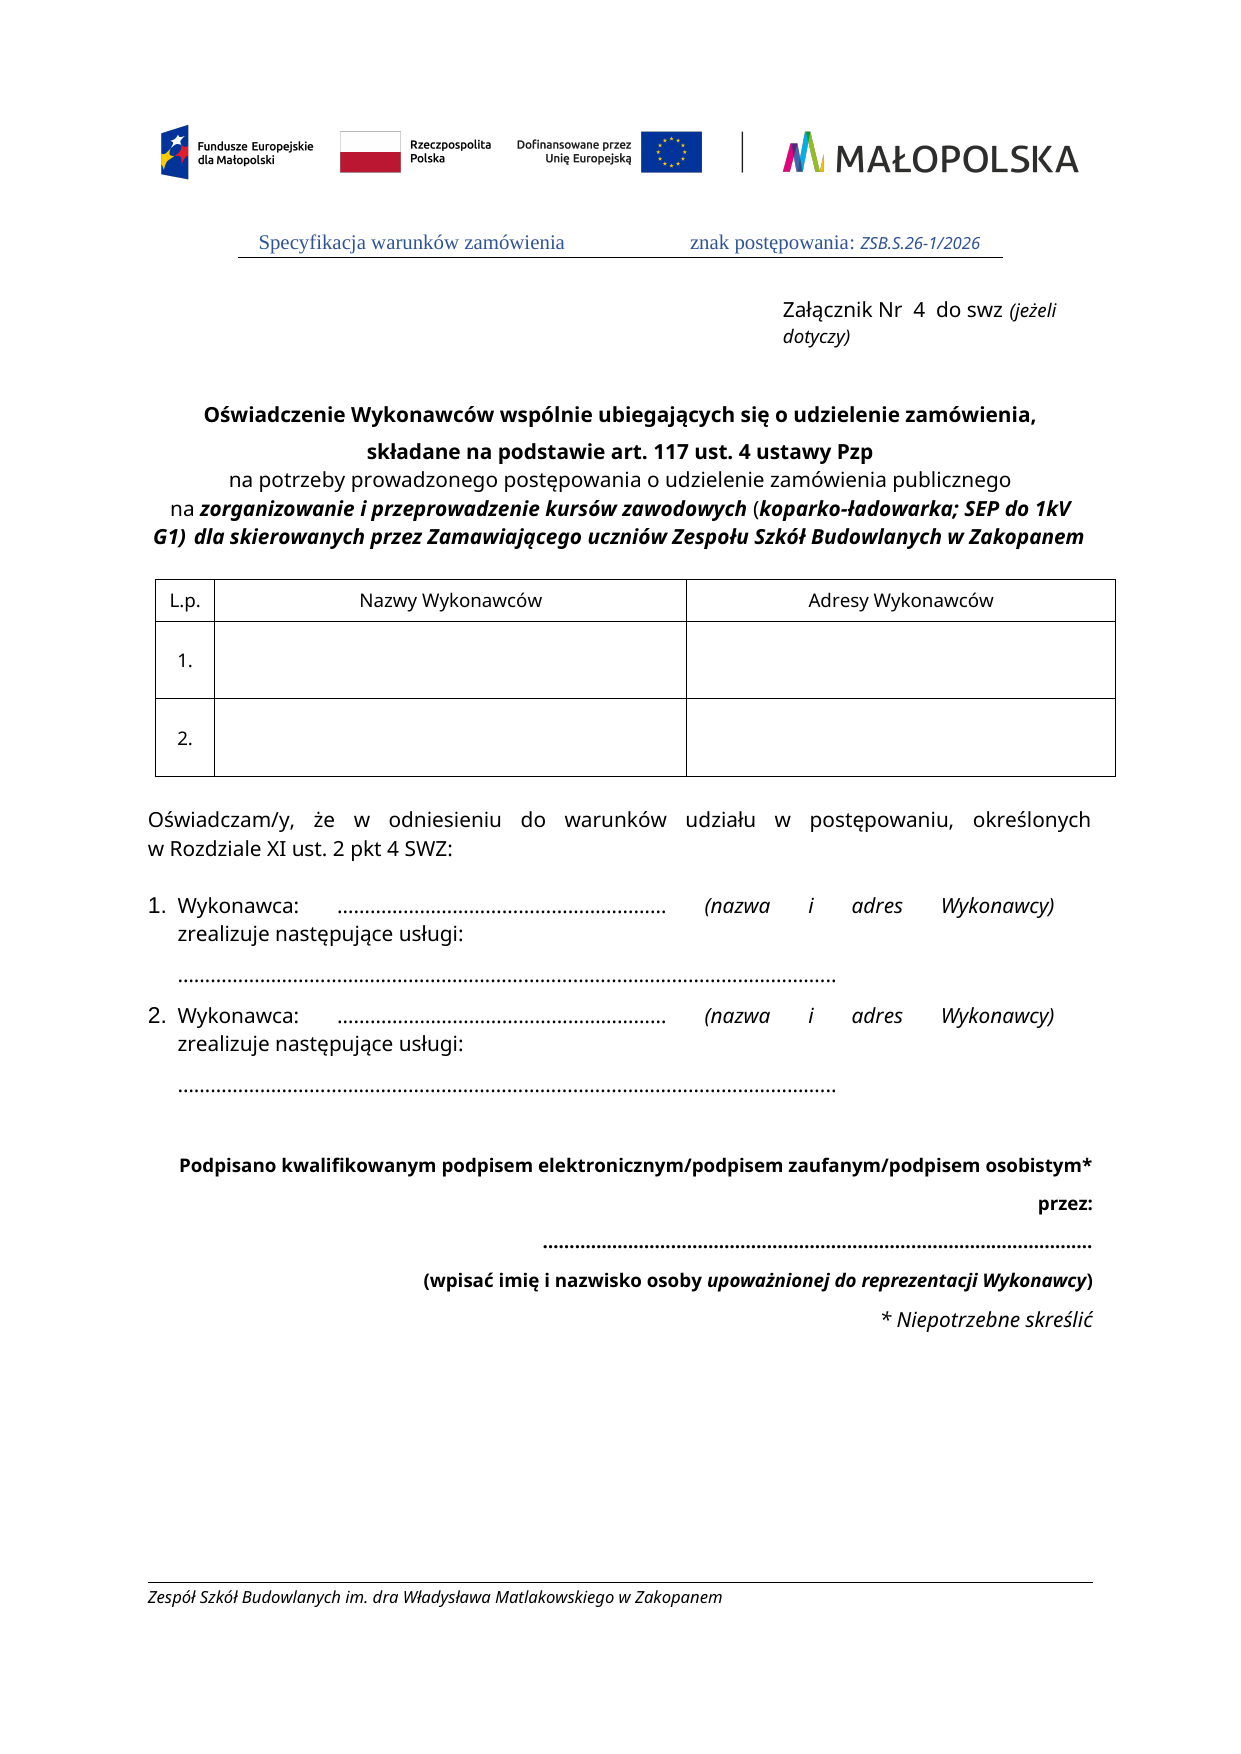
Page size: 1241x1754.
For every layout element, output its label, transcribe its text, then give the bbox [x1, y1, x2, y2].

table_cell 2. [156, 699, 214, 776]
table_header Nazwy Wykonawców [215, 580, 686, 621]
text na zorganizowanie i przeprowadzenie kursów zawodowych (koparko-ładowarka; SEP do 1kV G1) dla skierowanych przez Zamawiającego uczniów Zespołu Szkół Budowlanych w Zakopanem [148, 494, 1093, 551]
table_cell 1. [156, 622, 214, 698]
text na potrzeby prowadzonego postępowania o udzielenie zamówienia publicznego [148, 466, 1093, 494]
text Załącznik Nr 4 do swz (jeżeli dotyczy) [783, 295, 1093, 349]
table_cell [687, 622, 1115, 698]
list Wykonawca: …………………………………………………… (nazwa i adres Wykonawcy) zrealizuje następujące usługi: [148, 891, 1093, 948]
subtitle Oświadczenie Wykonawców wspólnie ubiegających się o udzielenie zamówienia, [148, 400, 1093, 429]
table_cell [215, 622, 686, 698]
text (wpisać imię i nazwisko osoby upoważnionej do reprezentacji Wykonawcy) [148, 1267, 1093, 1292]
table_cell [687, 699, 1115, 776]
text składane na podstawie art. 117 ust. 4 ustawy Pzp [148, 437, 1093, 466]
text Podpisano kwalifikowanym podpisem elektronicznym/podpisem zaufanym/podpisem osobistym* przez: [148, 1152, 1093, 1216]
text ………………………………………………………………………………………………………... [177, 960, 1093, 988]
text Oświadczam/y, że w odniesieniu do warunków udziału w postępowaniu, określonych w Rozdziale XI ust. 2 pkt 4 SWZ: [148, 805, 1093, 862]
list Wykonawca: …………………………………………………… (nazwa i adres Wykonawcy) zrealizuje następujące usługi: [148, 1001, 1093, 1058]
picture [148, 111, 1093, 193]
text ………………………………………………………………………………………………………... [177, 1070, 1093, 1099]
table_header L.p. [156, 580, 214, 621]
table_header Adresy Wykonawców [687, 580, 1115, 621]
text * Niepotrzebne skreślić [148, 1305, 1093, 1333]
text …………………………………………………………………………………………. [148, 1229, 1093, 1254]
table_cell [215, 699, 686, 776]
